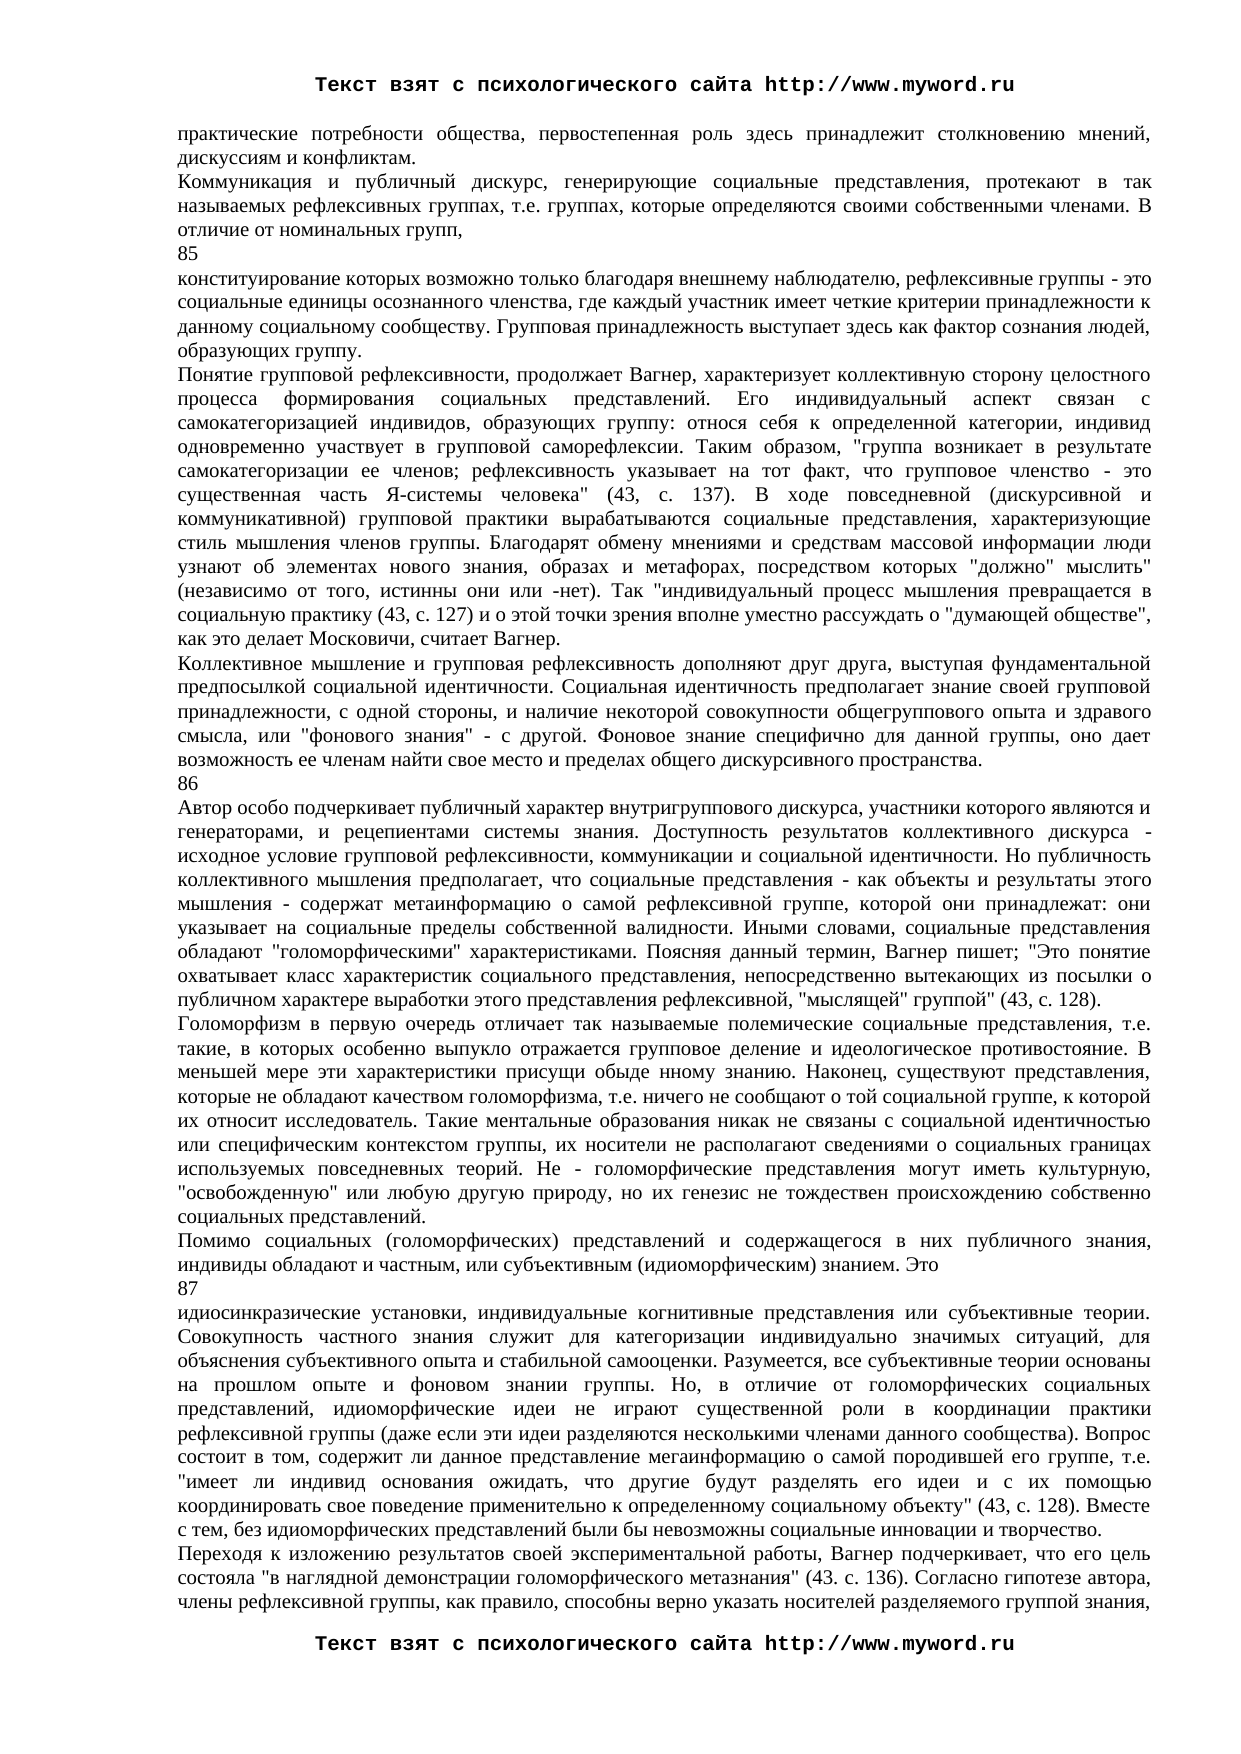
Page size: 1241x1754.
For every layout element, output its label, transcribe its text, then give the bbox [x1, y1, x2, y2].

text конституирование которых возможно только благодаря внешнему наблюдателю, рефлексивные группы - это социальные единицы осознанного членства, где каждый участник имеет четкие критерии принадлежности к данному социальному сообществу. Групповая принадлежность выступает здесь как фактор сознания людей, образующих группу. [177, 265, 1152, 362]
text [177, 1541, 1152, 1613]
text 86 [177, 771, 1152, 795]
text 85 [177, 241, 1152, 265]
text Коллективное мышление и групповая рефлексивность дополняют друг друга, выступая фундаментальной предпосылкой социальной идентичности. Социальная идентичность предполагает знание своей групповой принадлежности, с одной стороны, и наличие некоторой совокупности общегруппового опыта и здравого смысла, или "фонового знания" - с другой. Фоновое знание специфично для данной группы, оно дает возможность ее членам найти свое место и пределах общего дискурсивного пространства. [177, 650, 1152, 771]
text 87 [177, 1276, 1152, 1300]
text Автор особо подчеркивает публичный характер внутригруппового дискурса, участники которого являются и генераторами, и рецепиентами системы знания. Доступность результатов коллективного дискурса - исходное условие групповой рефлексивности, коммуникации и социальной идентичности. Но публичность коллективного мышления предполагает, что социальные представления - как объекты и результаты этого мышления - содержат метаинформацию о самой рефлексивной группе, которой они принадлежат: они указывает на социальные пределы собственной валидности. Иными словами, социальные представления обладают "голоморфическими'' характеристиками. Поясняя данный термин, Вагнер пишет; "Это понятие охватывает класс характеристик социального представления, непосредственно вытекающих из посылки о публичном характере выработки этого представления рефлексивной, "мыслящей" группой" (43, с. 128). [177, 795, 1152, 1011]
text Голоморфизм в первую очередь отличает так называемые полемические социальные представления, т.е. такие, в которых особенно выпукло отражается групповое деление и идеологическое противостояние. В меньшей мере эти характеристики присущи обыде нному знанию. Наконец, существуют представления, которые не обладают качеством голоморфизма, т.е. ничего не сообщают о той социальной группе, к которой их относит исследователь. Такие ментальные образования никак не связаны с социальной идентичностью или специфическим контекстом группы, их носители не располагают сведениями о социальных границах используемых повседневных теорий. Не - голоморфические представления могут иметь культурную, "освобожденную" или любую другую природу, но их генезис не тождествен происхождению собственно социальных представлений. [177, 1011, 1152, 1228]
text Коммуникация и публичный дискурс, генерирующие социальные представления, протекают в так называемых рефлексивных группах, т.е. группах, которые определяются своими собственными членами. В отличие от номинальных групп, [177, 169, 1152, 241]
text идиосинкразические установки, индивидуальные когнитивные представления или субъективные теории. Совокупность частного знания служит для категоризации индивидуально значимых ситуаций, для объяснения субъективного опыта и стабильной самооценки. Разумеется, все субъективные теории основаны на прошлом опыте и фоновом знании группы. Но, в отличие от голоморфических социальных представлений, идиоморфические идеи не играют существенной роли в координации практики рефлексивной группы (даже если эти идеи разделяются несколькими членами данного сообщества). Вопрос состоит в том, содержит ли данное представление мегаинформацию о самой породившей его группе, т.е. "имеет ли индивид основания ожидать, что другие будут разделять его идеи и с их помощью координировать свое поведение применительно к определенному социальному объекту" (43, с. 128). Вместе с тем, без идиоморфических представлений были бы невозможны социальные инновации и творчество. [177, 1300, 1152, 1541]
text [177, 121, 1152, 169]
text Помимо социальных (голоморфических) представлений и содержащегося в них публичного знания, индивиды обладают и частным, или субъективным (идиоморфическим) знанием. Это [177, 1228, 1152, 1276]
text Понятие групповой рефлексивности, продолжает Вагнер, характеризует коллективную сторону целостного процесса формирования социальных представлений. Его индивидуальный аспект связан с самокатегоризацией индивидов, образующих группу: относя себя к определенной категории, индивид одновременно участвует в групповой саморефлексии. Таким образом, "группа возникает в результате самокатегоризации ее членов; рефлексивность указывает на тот факт, что групповое членство - это существенная часть Я-системы человека" (43, с. 137). В ходе повседневной (дискурсивной и коммуникативной) групповой практики вырабатываются социальные представления, характеризующие стиль мышления членов группы. Благодарят обмену мнениями и средствам массовой информации люди узнают об элементах нового знания, образах и метафорах, посредством которых "должно" мыслить" (независимо от того, истинны они или -нет). Так "индивидуальный процесс мышления превращается в социальную практику (43, с. 127) и о этой точки зрения вполне уместно рассуждать о "думающей обществе", как это делает Московичи, считает Вагнер. [177, 362, 1152, 650]
